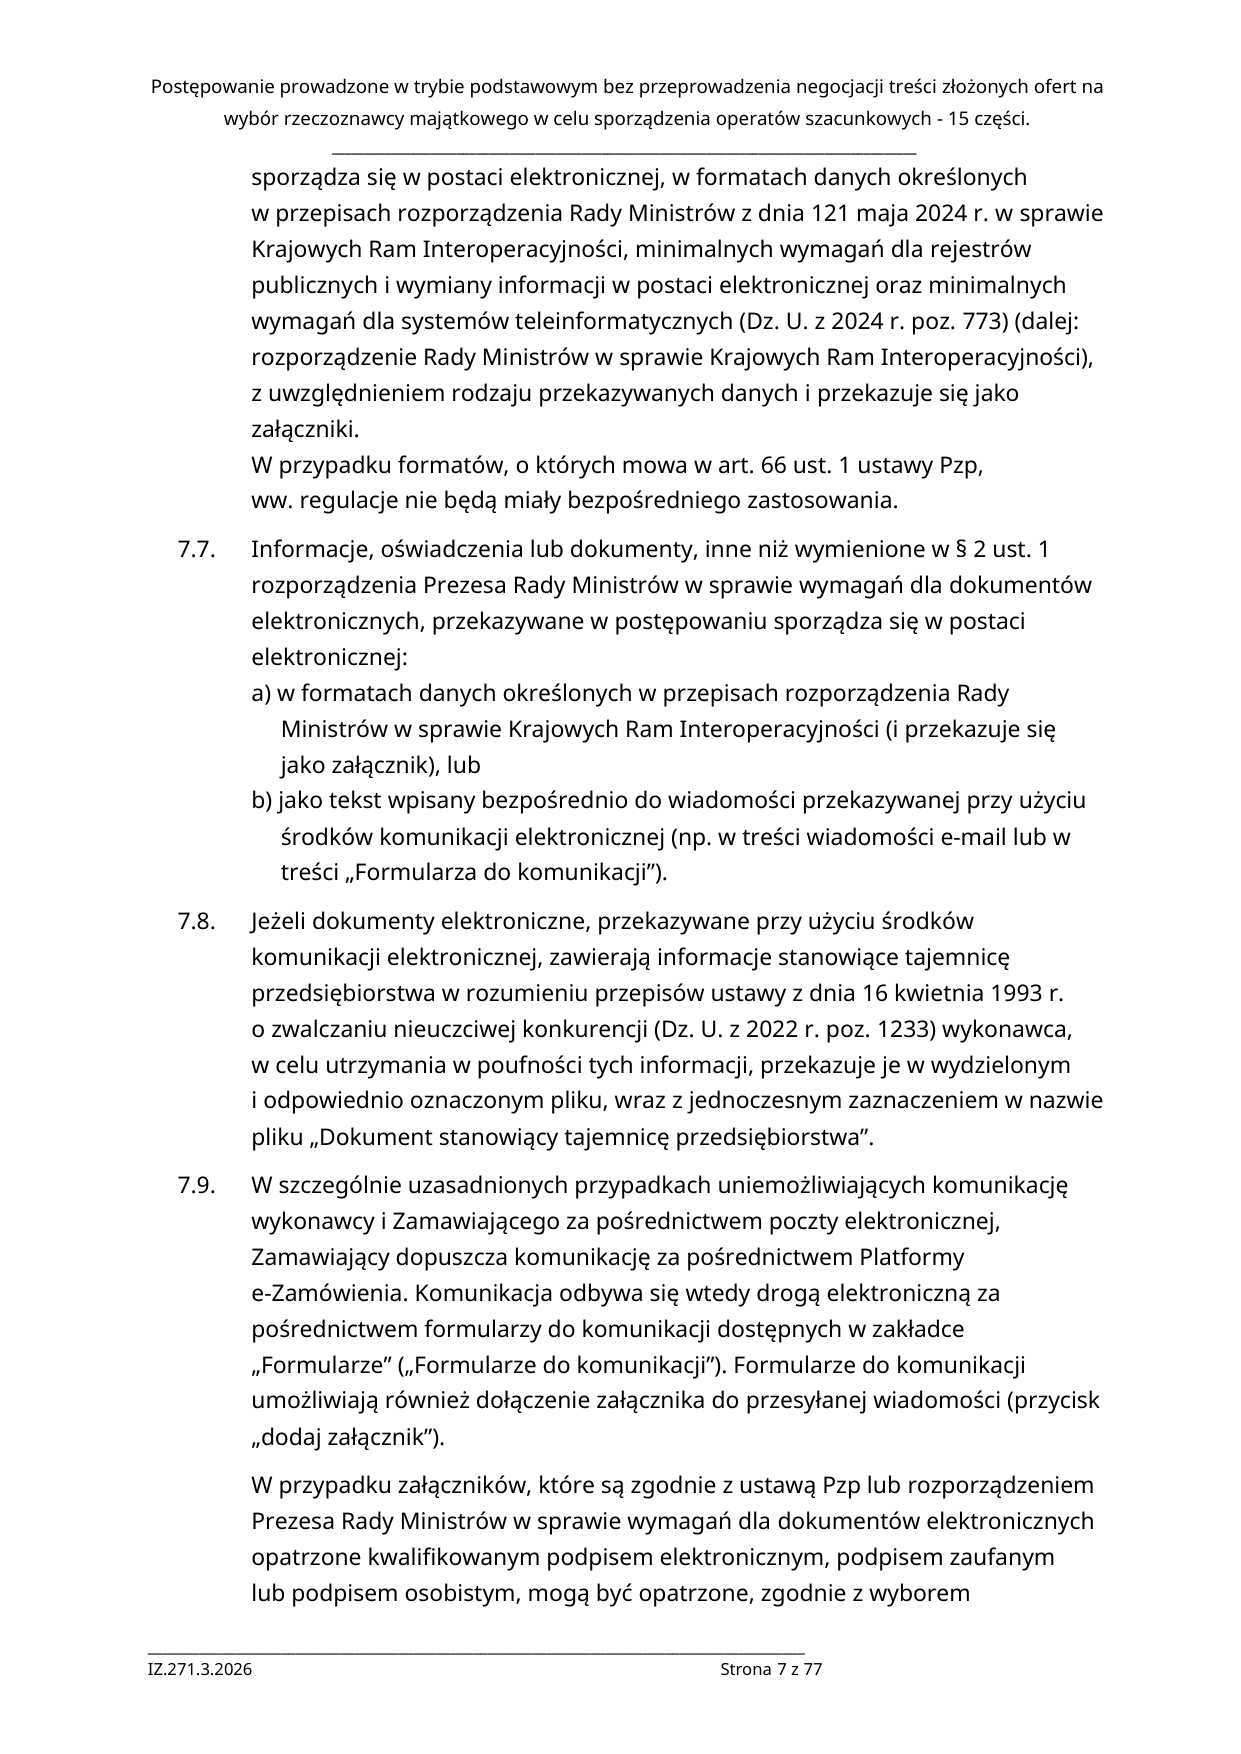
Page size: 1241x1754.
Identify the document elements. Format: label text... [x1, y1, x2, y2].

text 7.9. W szczególnie uzasadnionych przypadkach uniemożliwiających komunikację wykonawcy i Zamawiającego za pośrednictwem poczty elektronicznej, Zamawiający dopuszcza komunikację za pośrednictwem Platformy e-Zamówienia. Komunikacja odbywa się wtedy drogą elektroniczną za pośrednictwem formularzy do komunikacji dostępnych w zakładce „Formularze” („Formularze do komunikacji”). Formularze do komunikacji umożliwiają również dołączenie załącznika do przesyłanej wiadomości (przycisk „dodaj załącznik”). [177, 1169, 1106, 1452]
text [251, 1469, 1106, 1608]
text 7.8. Jeżeli dokumenty elektroniczne, przekazywane przy użyciu środków komunikacji elektronicznej, zawierają informacje stanowiące tajemnicę przedsiębiorstwa w rozumieniu przepisów ustawy z dnia 16 kwietnia 1993 r. o zwalczaniu nieuczciwej konkurencji (Dz. U. z 2022 r. poz. 1233) wykonawca, w celu utrzymania w poufności tych informacji, przekazuje je w wydzielonym i odpowiednio oznaczonym pliku, wraz z jednoczesnym zaznaczeniem w nazwie pliku „Dokument stanowiący tajemnicę przedsiębiorstwa”. [177, 905, 1106, 1152]
text 7.7. Informacje, oświadczenia lub dokumenty, inne niż wymienione w § 2 ust. 1 rozporządzenia Prezesa Rady Ministrów w sprawie wymagań dla dokumentów elektronicznych, przekazywane w postępowaniu sporządza się w postaci elektronicznej: [177, 533, 1106, 672]
text b) jako tekst wpisany bezpośrednio do wiadomości przekazywanej przy użyciu środków komunikacji elektronicznej (np. w treści wiadomości e-mail lub w treści „Formularza do komunikacji”). [251, 784, 1106, 888]
text W przypadku formatów, o których mowa w art. 66 ust. 1 ustawy Pzp, ww. regulacje nie będą miały bezpośredniego zastosowania. [251, 448, 1106, 516]
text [177, 161, 1106, 444]
text a) w formatach danych określonych w przepisach rozporządzenia Rady Ministrów w sprawie Krajowych Ram Interoperacyjności (i przekazuje się jako załącznik), lub [251, 677, 1106, 780]
